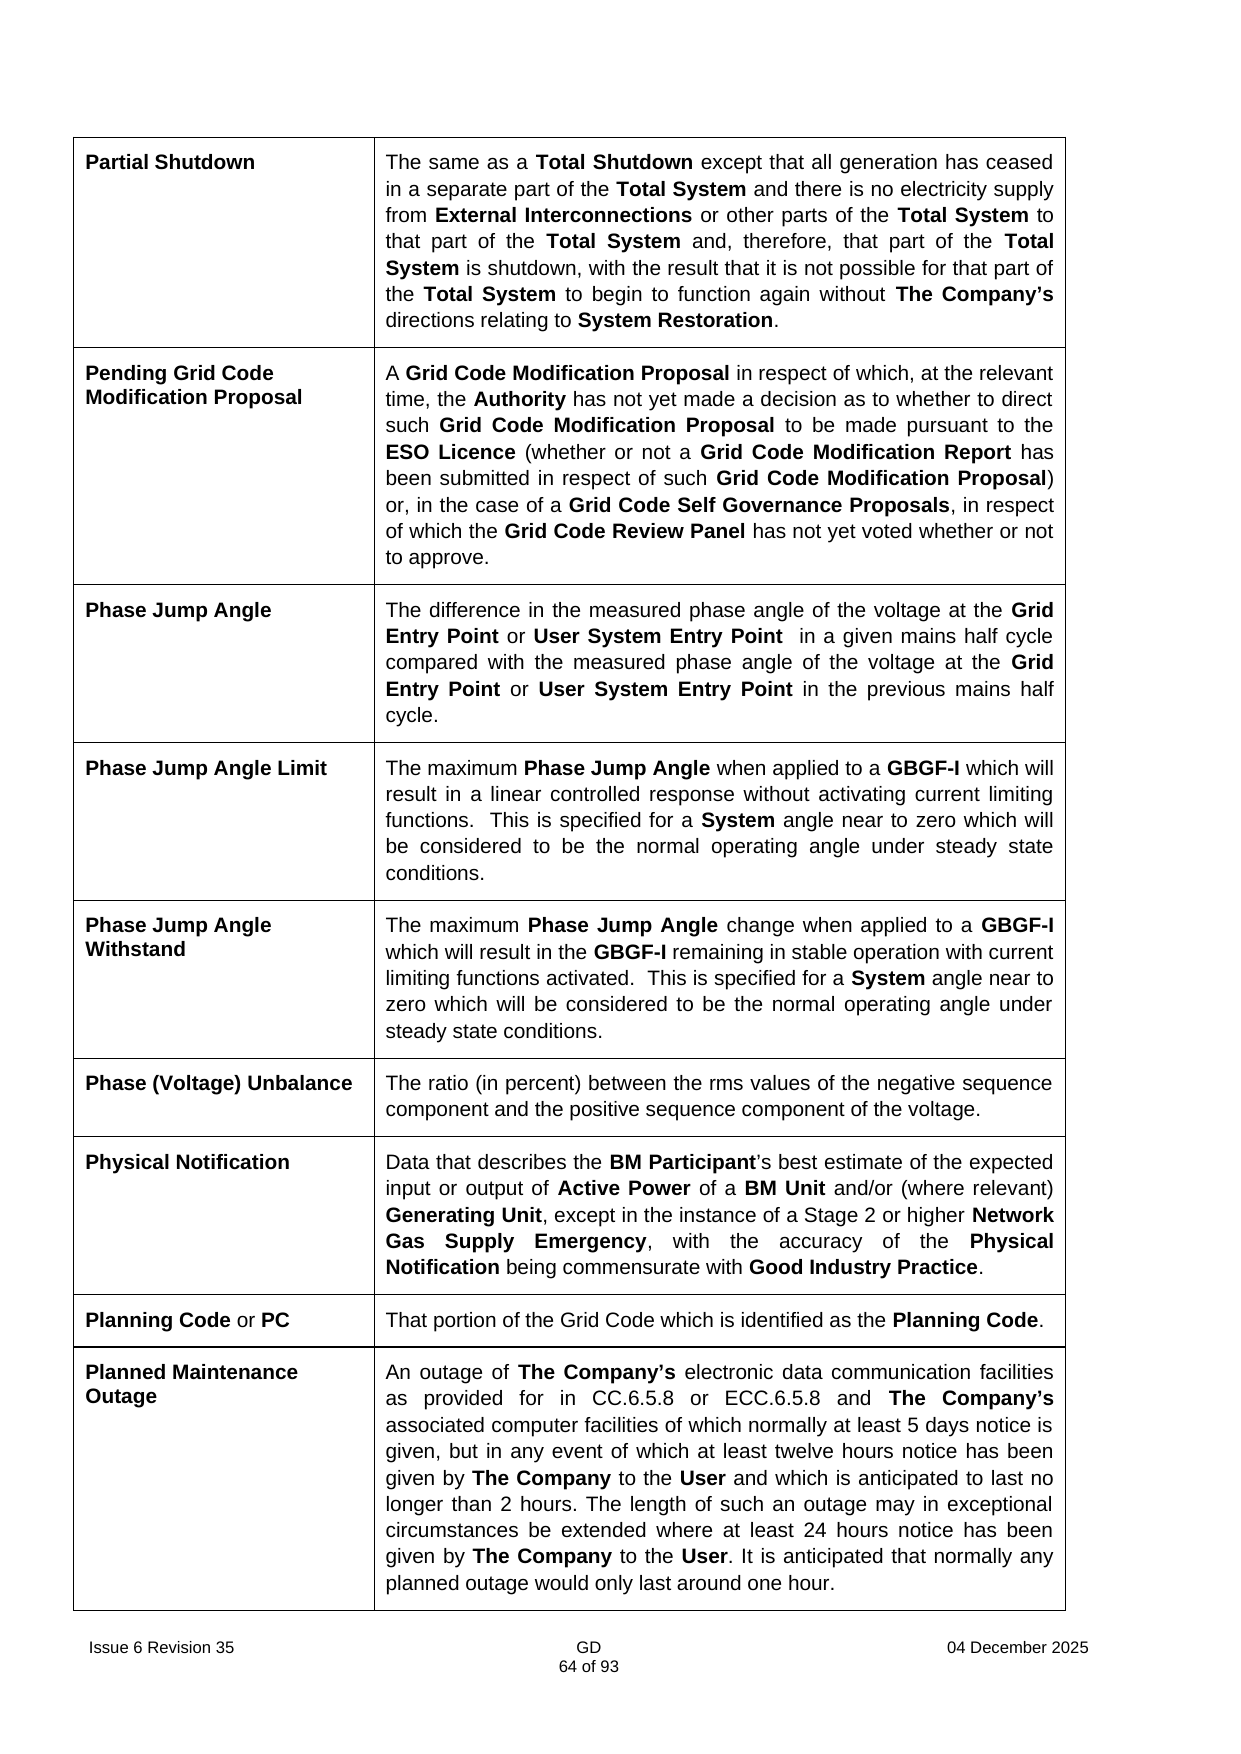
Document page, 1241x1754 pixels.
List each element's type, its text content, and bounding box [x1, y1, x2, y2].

table_cell Data that describes the BM Participant’s best estimate of the expected input or output of Active Power of a BM Unit and/or (where relevant) Generating Unit, except in the instance of a Stage 2 or higher Network Gas Supply Emergency, with the accuracy of the Physical Notification being commensurate with Good Industry Practice. [375, 1137, 1065, 1294]
table_cell A Grid Code Modification Proposal in respect of which, at the relevant time, the Authority has not yet made a decision as to whether to direct such Grid Code Modification Proposal to be made pursuant to the ESO Licence (whether or not a Grid Code Modification Report has been submitted in respect of such Grid Code Modification Proposal) or, in the case of a Grid Code Self Governance Proposals, in respect of which the Grid Code Review Panel has not yet voted whether or not to approve. [375, 348, 1065, 584]
table_cell Phase Jump Angle Limit [74, 743, 374, 899]
table_cell The maximum Phase Jump Angle when applied to a GBGF-I which will result in a linear controlled response without activating current limiting functions. This is specified for a System angle near to zero which will be considered to be the normal operating angle under steady state conditions. [375, 743, 1065, 899]
table_cell Phase Jump Angle Withstand [74, 901, 374, 1057]
table_cell The difference in the measured phase angle of the voltage at the Grid Entry Point or User System Entry Point in a given mains half cycle compared with the measured phase angle of the voltage at the Grid Entry Point or User System Entry Point in the previous mains half cycle. [375, 585, 1065, 742]
table_cell Planning Code or PC [74, 1295, 374, 1346]
table_cell Pending Grid Code Modification Proposal [74, 348, 374, 584]
table_cell An outage of The Company’s electronic data communication facilities as provided for in CC.6.5.8 or ECC.6.5.8 and The Company’s associated computer facilities of which normally at least 5 days notice is given, but in any event of which at least twelve hours notice has been given by The Company to the User and which is anticipated to last no longer than 2 hours. The length of such an outage may in exceptional circumstances be extended where at least 24 hours notice has been given by The Company to the User. It is anticipated that normally any planned outage would only last around one hour. [375, 1348, 1065, 1609]
table_cell That portion of the Grid Code which is identified as the Planning Code. [375, 1295, 1065, 1346]
table_cell Physical Notification [74, 1137, 374, 1294]
table_cell Phase (Voltage) Unbalance [74, 1059, 374, 1136]
table_cell The maximum Phase Jump Angle change when applied to a GBGF-I which will result in the GBGF-I remaining in stable operation with current limiting functions activated. This is specified for a System angle near to zero which will be considered to be the normal operating angle under steady state conditions. [375, 901, 1065, 1057]
table_cell Planned Maintenance Outage [74, 1348, 374, 1609]
table_cell The same as a Total Shutdown except that all generation has ceased in a separate part of the Total System and there is no electricity supply from External Interconnections or other parts of the Total System to that part of the Total System and, therefore, that part of the Total System is shutdown, with the result that it is not possible for that part of the Total System to begin to function again without The Company’s directions relating to System Restoration. [375, 138, 1065, 347]
table_cell Partial Shutdown [74, 138, 374, 347]
table_cell The ratio (in percent) between the rms values of the negative sequence component and the positive sequence component of the voltage. [375, 1059, 1065, 1136]
table_cell Phase Jump Angle [74, 585, 374, 742]
